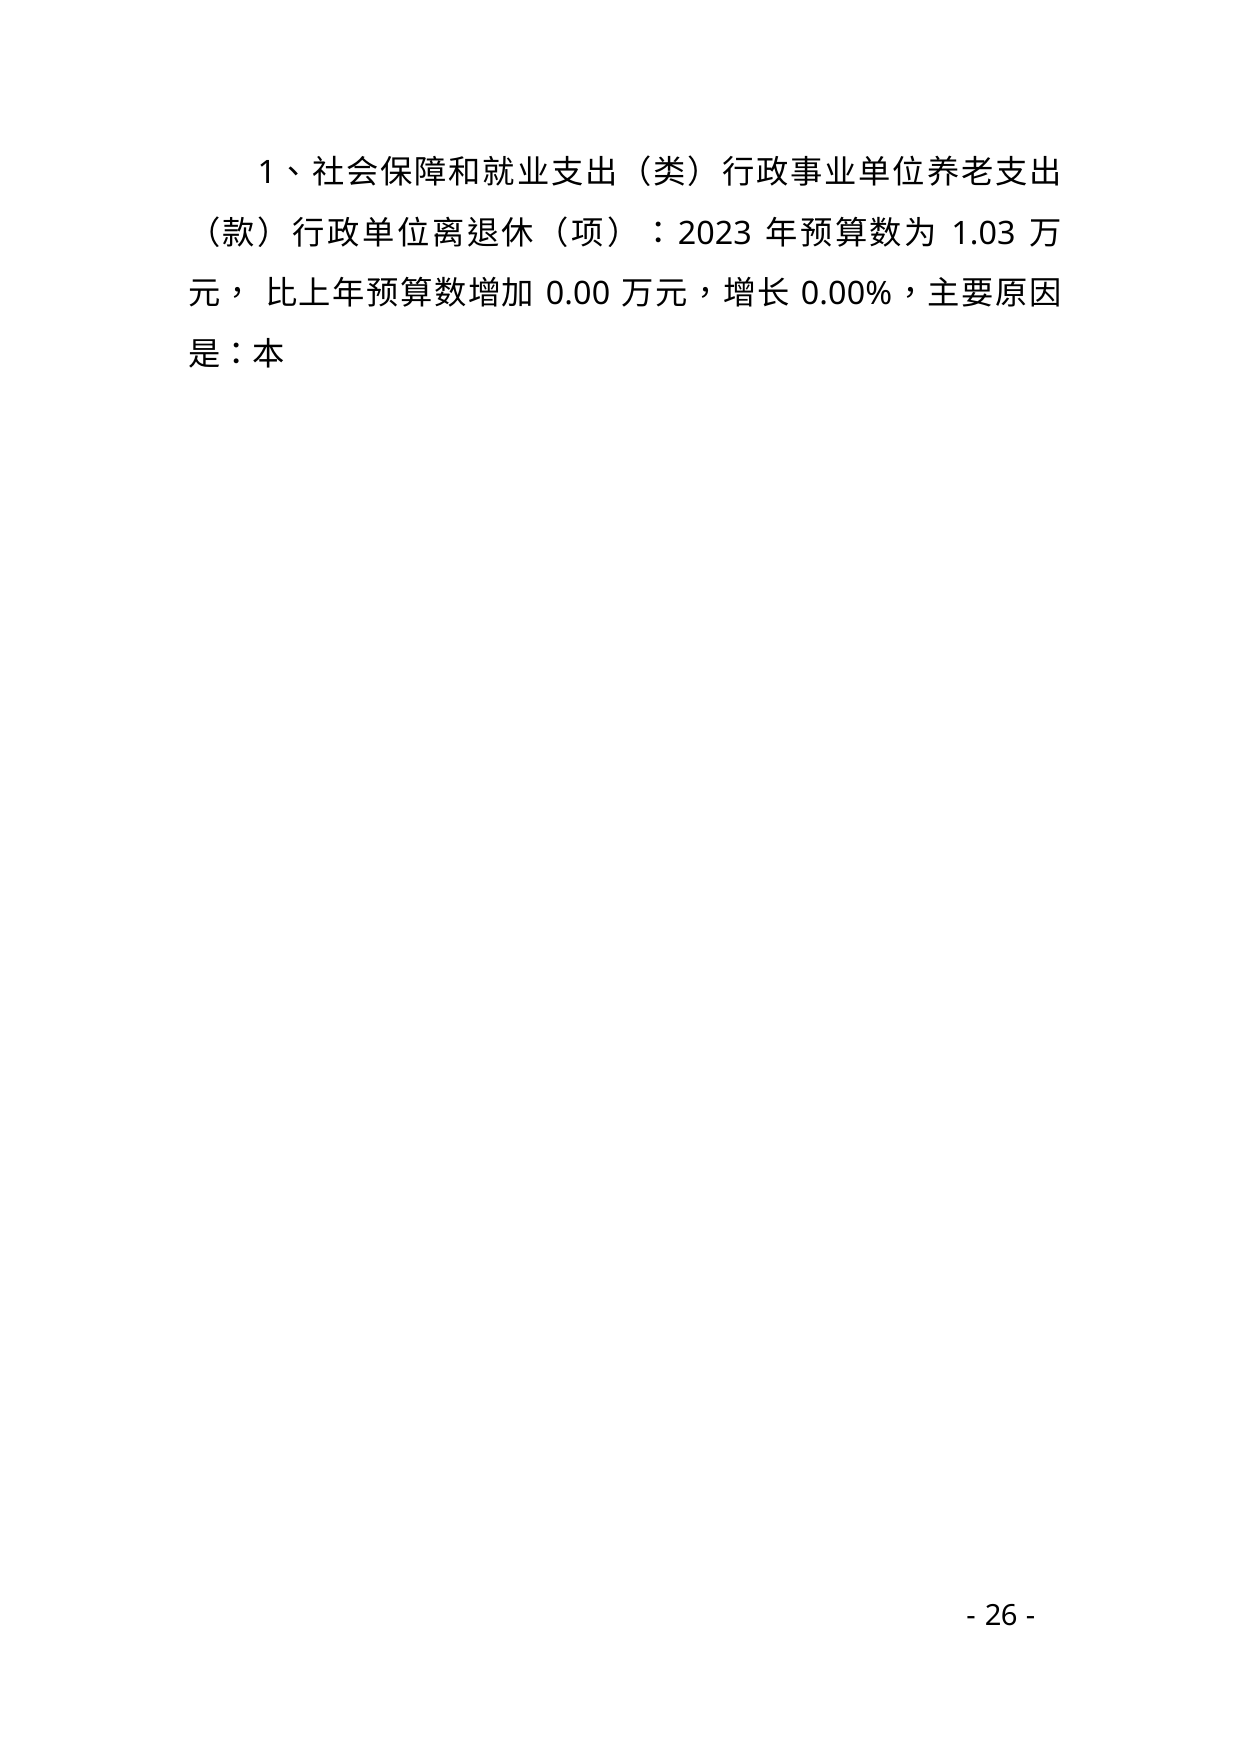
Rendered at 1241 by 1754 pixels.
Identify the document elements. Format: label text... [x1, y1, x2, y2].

text 1、社会保障和就业支出（类）行政事业单位养老支出 （款）行政单位离退休（项）：2023 年预算数为 1.03 万元， 比上年预算数增加 0.00 万元，增长 0.00%，主要原因是：本 [188, 149, 1062, 375]
